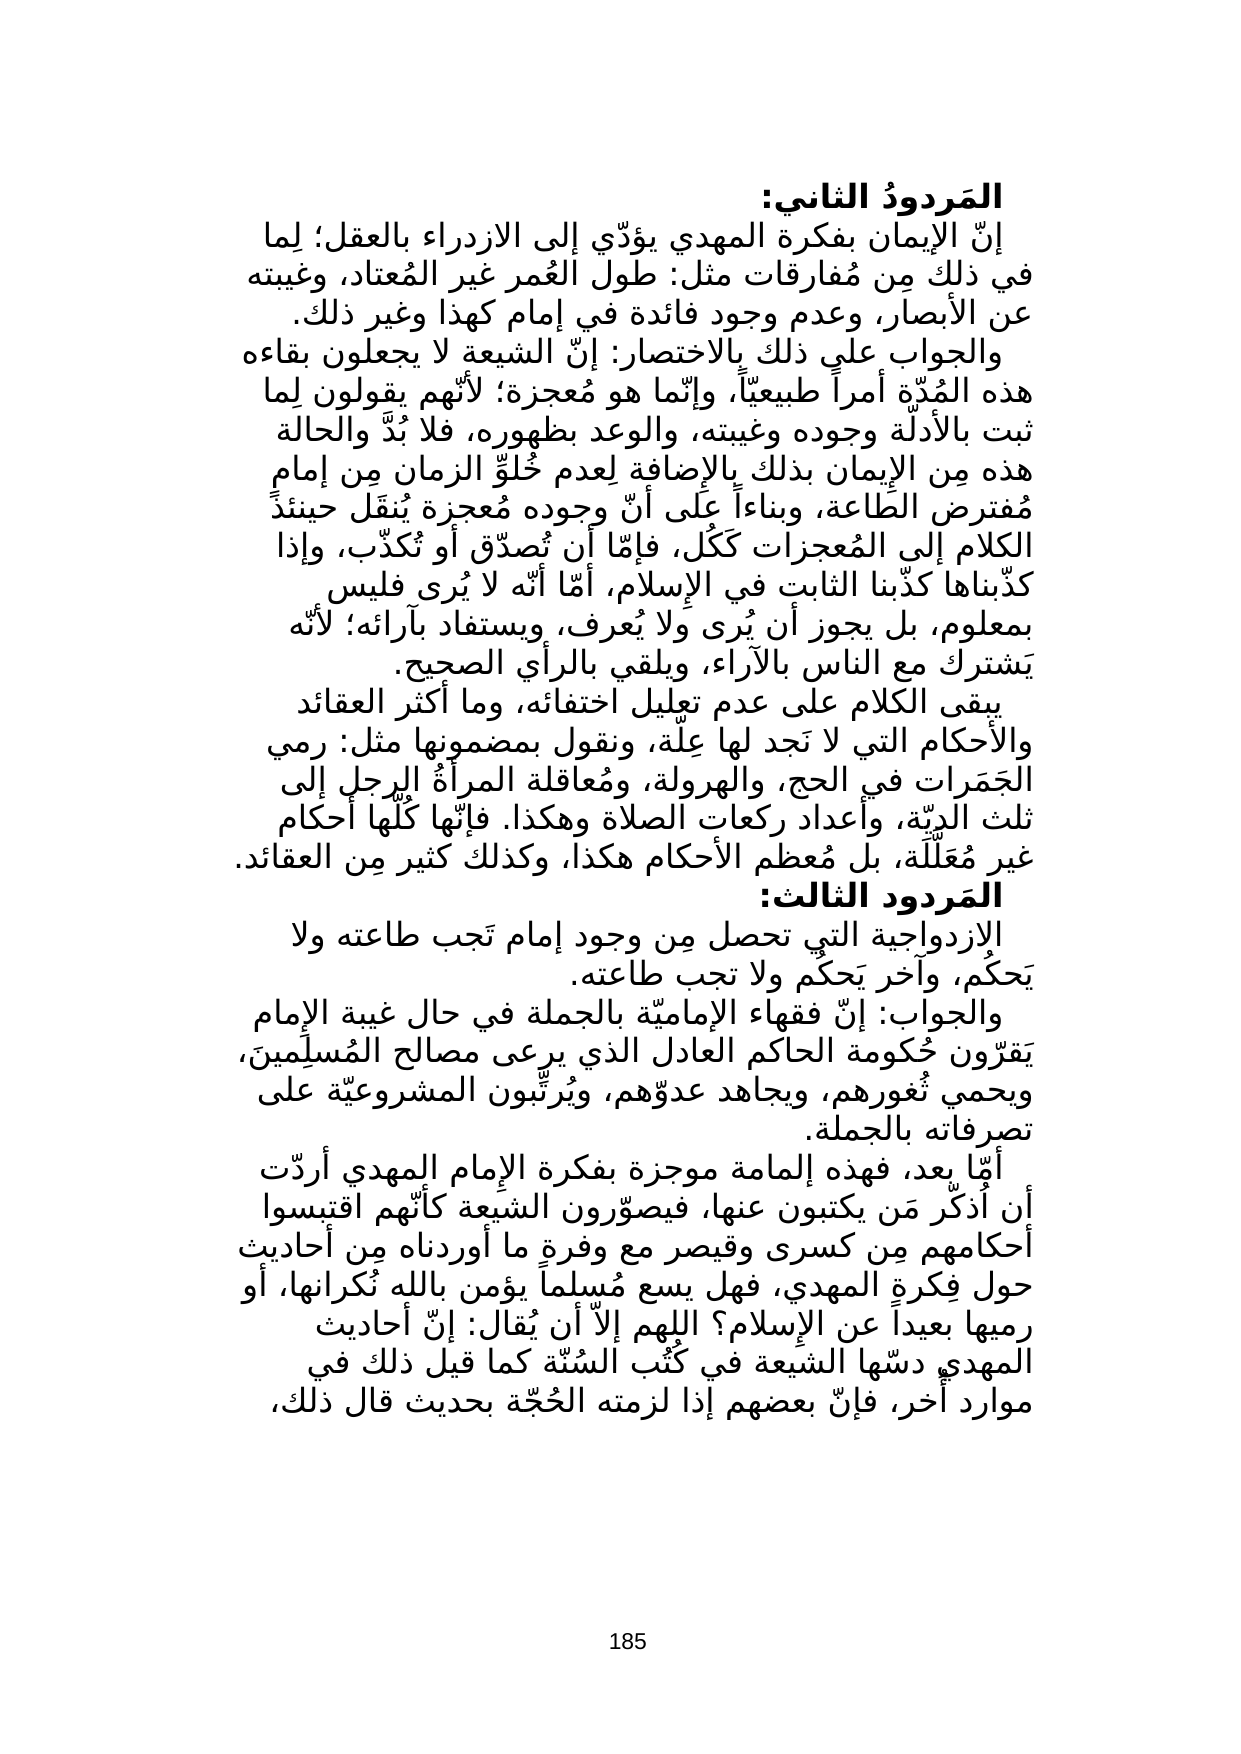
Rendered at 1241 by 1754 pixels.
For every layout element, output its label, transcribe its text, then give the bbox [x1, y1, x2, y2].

text أمّا بعد، فهذه إلمامة موجزة بفكرة الإِمام المهدي أردّت أن اُذكّر مَن يكتبون عنها، فيصوّرون الشيعة كأنّهم اقتبسوا أحكامهم مِن كسرى وقيصر مع وفرة ما أوردناه مِن أحاديث حول فِكرة المهدي، فهل يسع مُسلماً يؤمن بالله نُكرانها، أو رميها بعيداً عن الإِسلام؟ اللهم إلاّ أن يُقال: إنّ أحاديث المهدي دسّها الشيعة في كُتُب السُنّة كما قيل ذلك في موارد أُخر، فإنّ بعضهم إذا لزمته الحُجّة بحديث قال ذلك، [222, 1148, 1033, 1421]
text إنّ الإيمان بفكرة المهدي يؤدّي إلى الازدراء بالعقل؛ لِما في ذلك مِن مُفارقات مثل: طول العُمر غير المُعتاد، وغيبته عن الأبصار، وعدم وجود فائدة في إمام كهذا وغير ذلك. [222, 216, 1033, 333]
text والجواب على ذلك بالاختصار: إنّ الشيعة لا يجعلون بقاءه هذه المُدّة أمراً طبيعيّاً، وإنّما هو مُعجزة؛ لأنّهم يقولون لِما ثبت بالأدلّة وجوده وغيبته، والوعد بظهوره، فلا بُدَّ والحالة هذه مِن الإِيمان بذلك بالإِضافة لِعدم خُلوِّ الزمان مِن إمامٍ مُفترض الطاعة، وبناءاً على أنّ وجوده مُعجزة يُنقَل حينئذ الكلام إلى المُعجزات كَكُل، فإمّا أن تُصدّق أو تُكذّب، وإذا كذّبناها كذّبنا الثابت في الإِسلام، أمّا أنّه لا يُرى فليس بمعلوم، بل يجوز أن يُرى ولا يُعرف، ويستفاد بآرائه؛ لأنّه يَشترك مع الناس بالآراء، ويلقي بالرأي الصحيح. [222, 333, 1033, 682]
text المَردودُ الثاني: [222, 177, 1033, 216]
text المَردود الثالث: [222, 877, 1033, 915]
text يبقى الكلام على عدم تعليل اختفائه، وما أكثر العقائد والأحكام التي لا نَجد لها عِلّة، ونقول بمضمونها مثل: رمي الجَمَرات في الحج، والهرولة، ومُعاقلة المرأةُ الرجل إلى ثلث الديّة، وأعداد ركعات الصلاة وهكذا. فإنّها كُلّها أحكام غير مُعَلَّلَة، بل مُعظم الأحكام هكذا، وكذلك كثير مِن العقائد. [222, 682, 1033, 877]
text الازدواجية التي تحصل مِن وجود إمام تَجب طاعته ولا يَحكُم، وآخر يَحكُم ولا تجب طاعته. [222, 915, 1033, 993]
text والجواب: إنّ فقهاء الإماميّة بالجملة في حال غيبة الإِمام يَقرّون حُكومة الحاكم العادل الذي يرعى مصالح المُسلِمينَ، ويحمي ثُغورهم، ويجاهد عدوّهم، ويُرتِّبون المشروعيّة على تصرفاته بالجملة. [222, 993, 1033, 1148]
